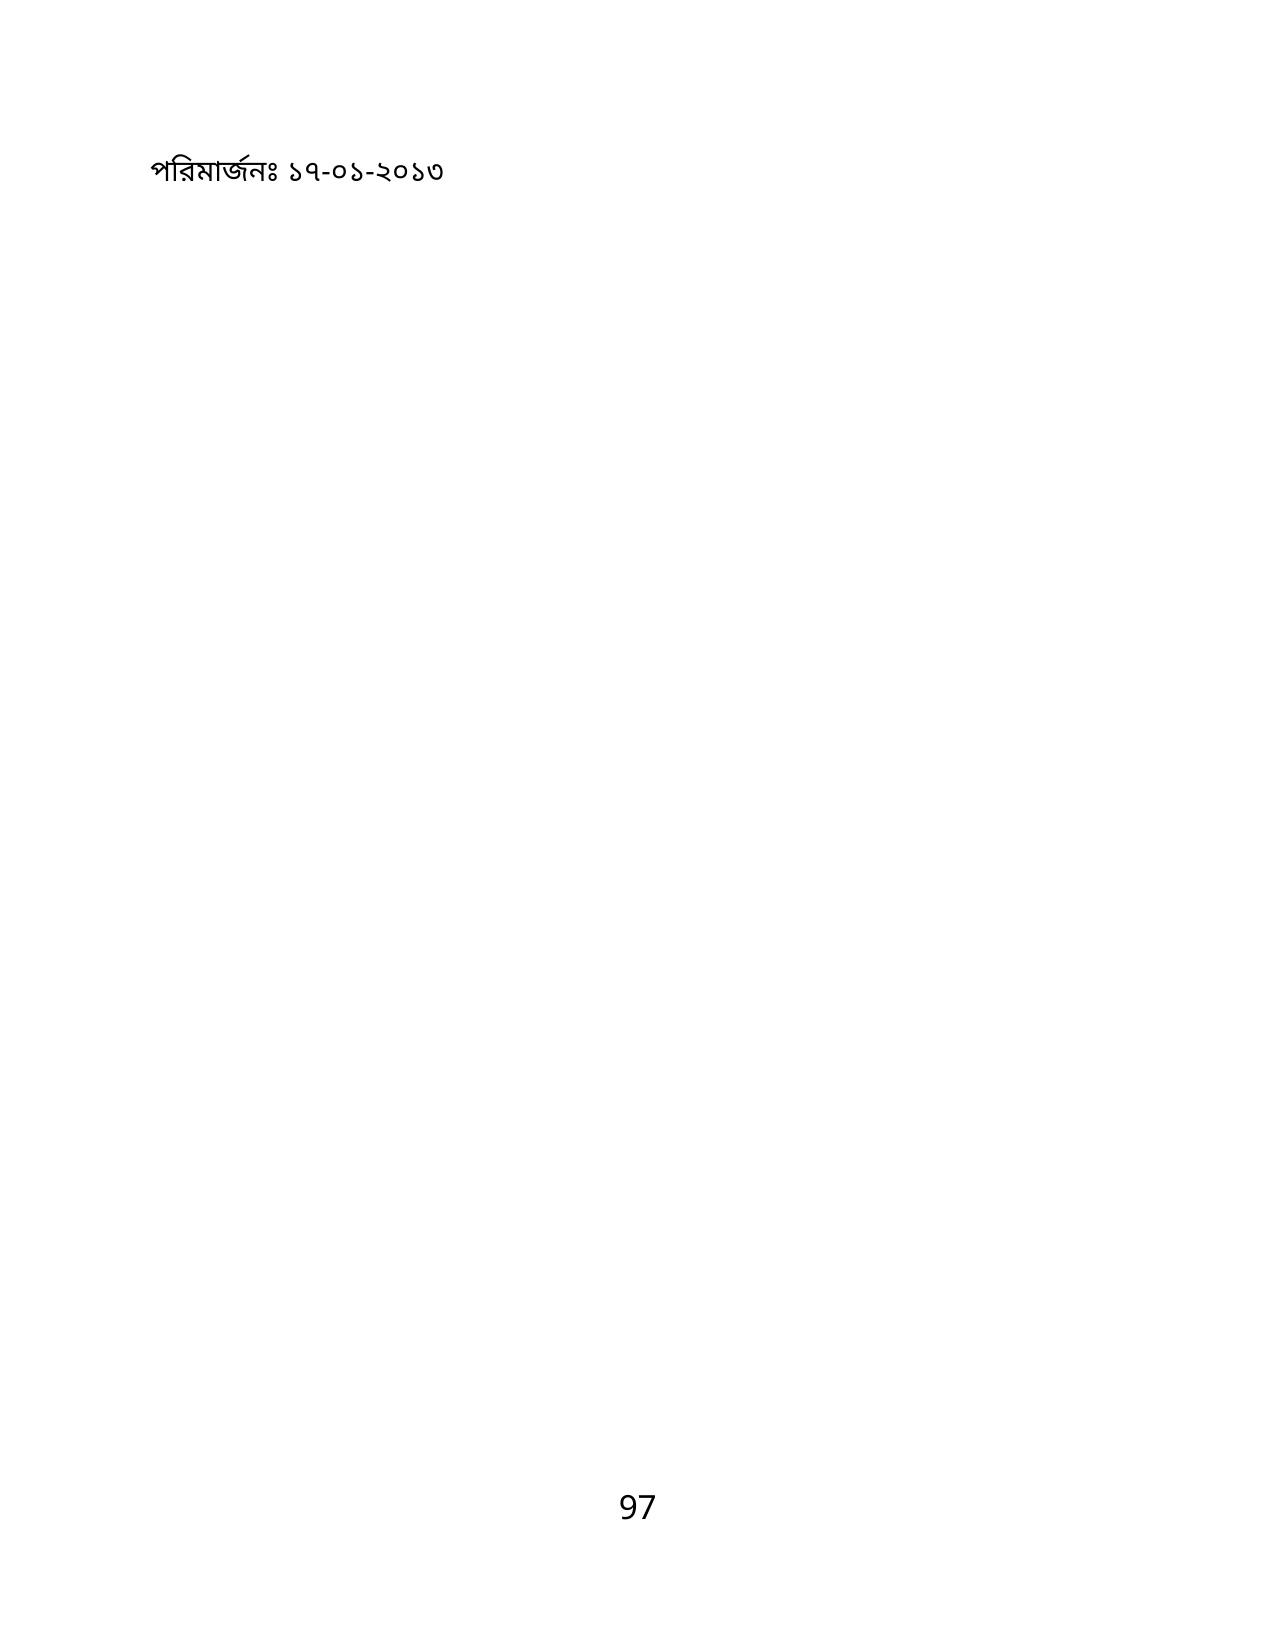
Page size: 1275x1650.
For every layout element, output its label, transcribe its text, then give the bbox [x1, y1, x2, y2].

text পরিমার্জনঃ ১৭-০১-২০১৩ [150, 150, 1125, 193]
